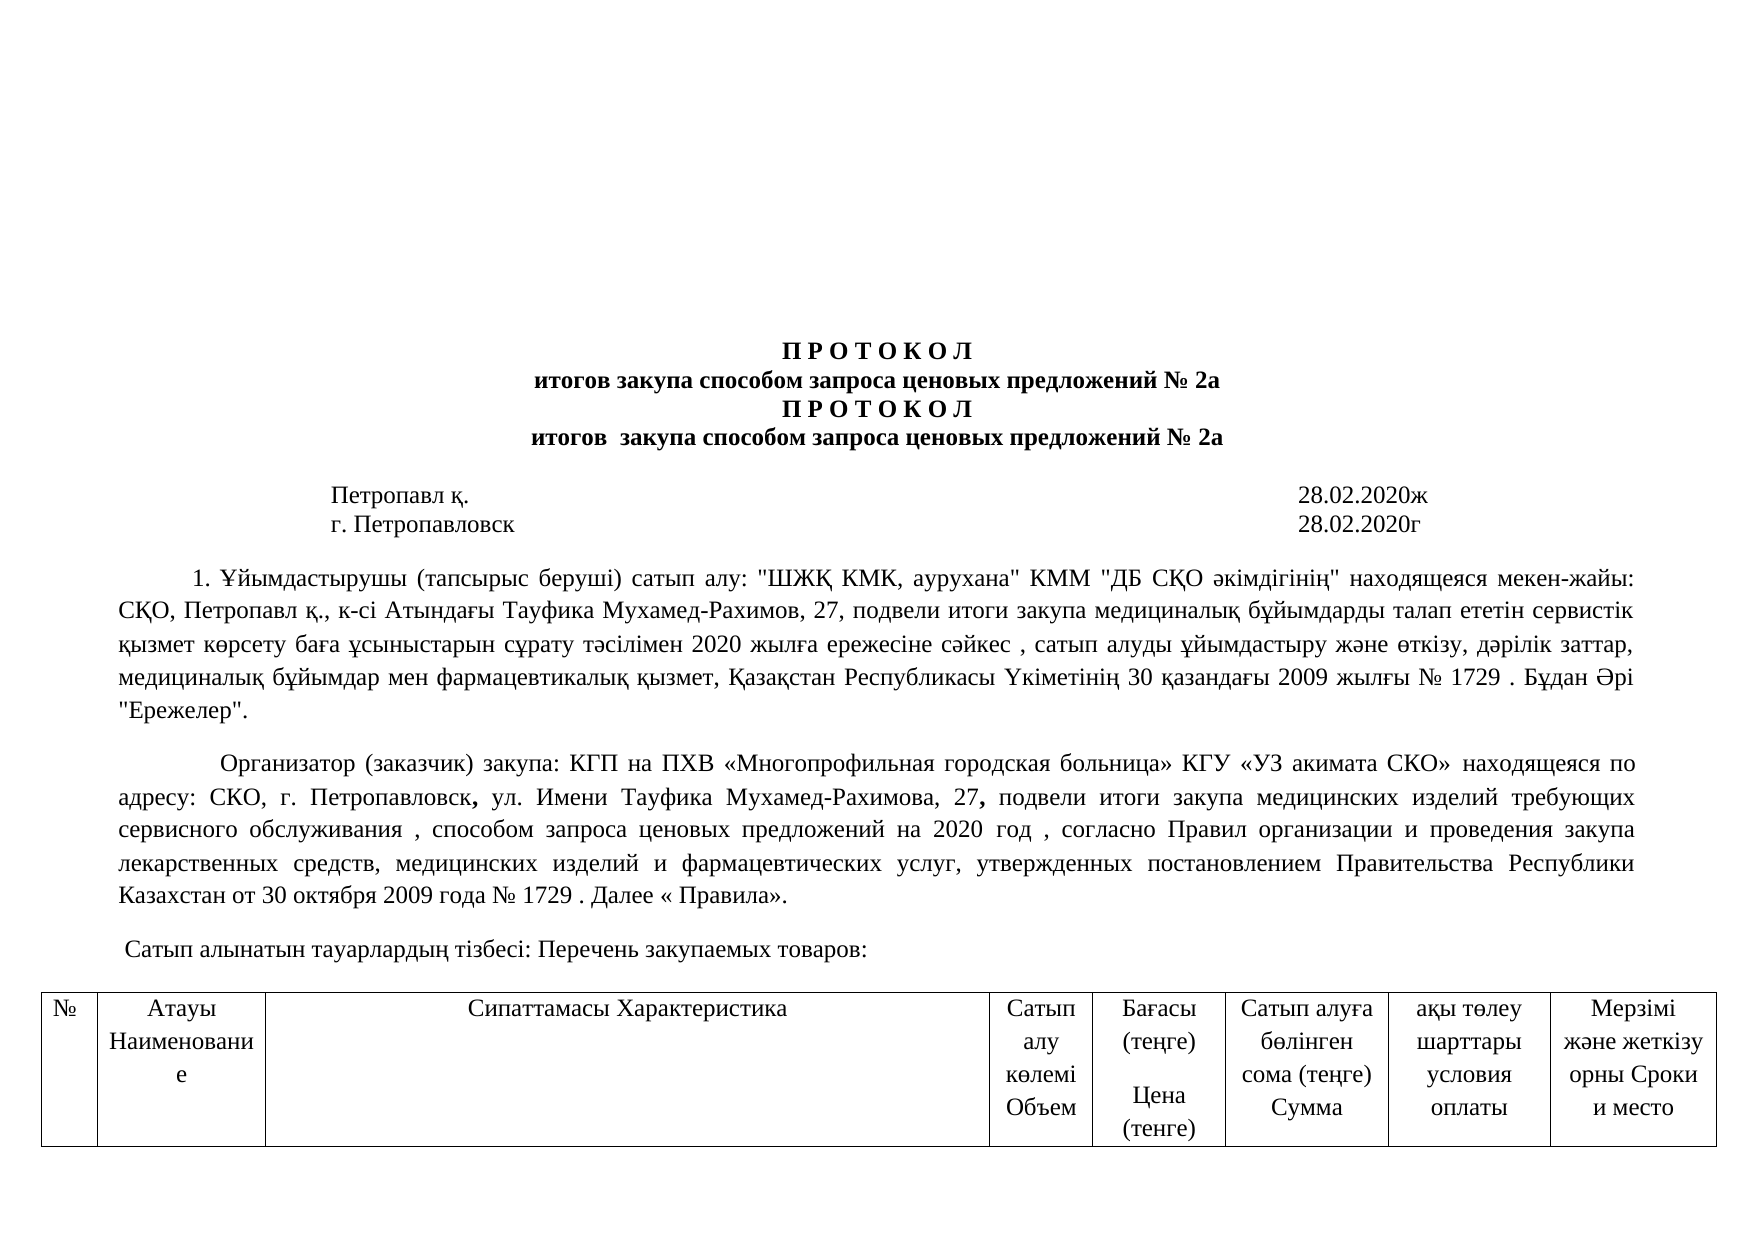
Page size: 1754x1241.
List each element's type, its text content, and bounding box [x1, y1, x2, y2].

text Организатор (заказчик) закупа: КГП на ПХВ «Многопрофильная городская больница» КГУ «УЗ акимата СКО» находящеяся по адресу: СКО, г. Петропавловск, ул. Имени Тауфика Мухамед-Рахимова, 27, подвели итоги закупа медицинских изделий требующих сервисного обслуживания , способом запроса ценовых предложений на 2020 год , согласно Правил организации и проведения закупа лекарственных средств, медицинских изделий и фармацевтических услуг, утвержденных постановлением Правительства Республики Казахстан от 30 октября 2009 года № 1729 . Далее « Правила». [118, 748, 1636, 909]
text Сатып алынатын тауарлардың тізбесі: Перечень закупаемых товаров: [118, 934, 1636, 963]
text итогов закупа способом запроса ценовых предложений № 2а [118, 365, 1636, 394]
text итогов закупа способом запроса ценовых предложений № 2а [118, 422, 1636, 451]
table_header Атауы Наименование [98, 993, 265, 1146]
text Петропавл қ. 28.02.2020ж [118, 480, 1636, 509]
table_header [990, 993, 1092, 1146]
text г. Петропавловск 28.02.2020г [118, 509, 1636, 537]
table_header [1226, 993, 1388, 1146]
text П Р О Т О К О Л [118, 336, 1636, 365]
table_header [1551, 993, 1716, 1146]
text П Р О Т О К О Л [118, 394, 1636, 422]
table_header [1389, 993, 1550, 1146]
text 1. Ұйымдастырушы (тапсырыс беруші) сатып алу: "ШЖҚ КМК, аурухана" КММ "ДБ СҚО әкімдігінің" находящеяся мекен-жайы: СҚО, Петропавл қ., к-сі Атындағы Тауфика Мухамед-Рахимов, 27, подвели итоги закупа медициналық бұйымдарды талап ететін сервистік қызмет көрсету баға ұсыныстарын сұрату тәсілімен 2020 жылға ережесіне сәйкес , сатып алуды ұйымдастыру және өткізу, дәрілік заттар, медициналық бұйымдар мен фармацевтикалық қызмет, Қазақстан Республикасы Үкіметінің 30 қазандағы 2009 жылғы № 1729 . Бұдан Әрі "Ережелер". [118, 563, 1636, 723]
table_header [266, 993, 989, 1146]
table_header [1093, 993, 1225, 1146]
table_header № [42, 993, 97, 1146]
